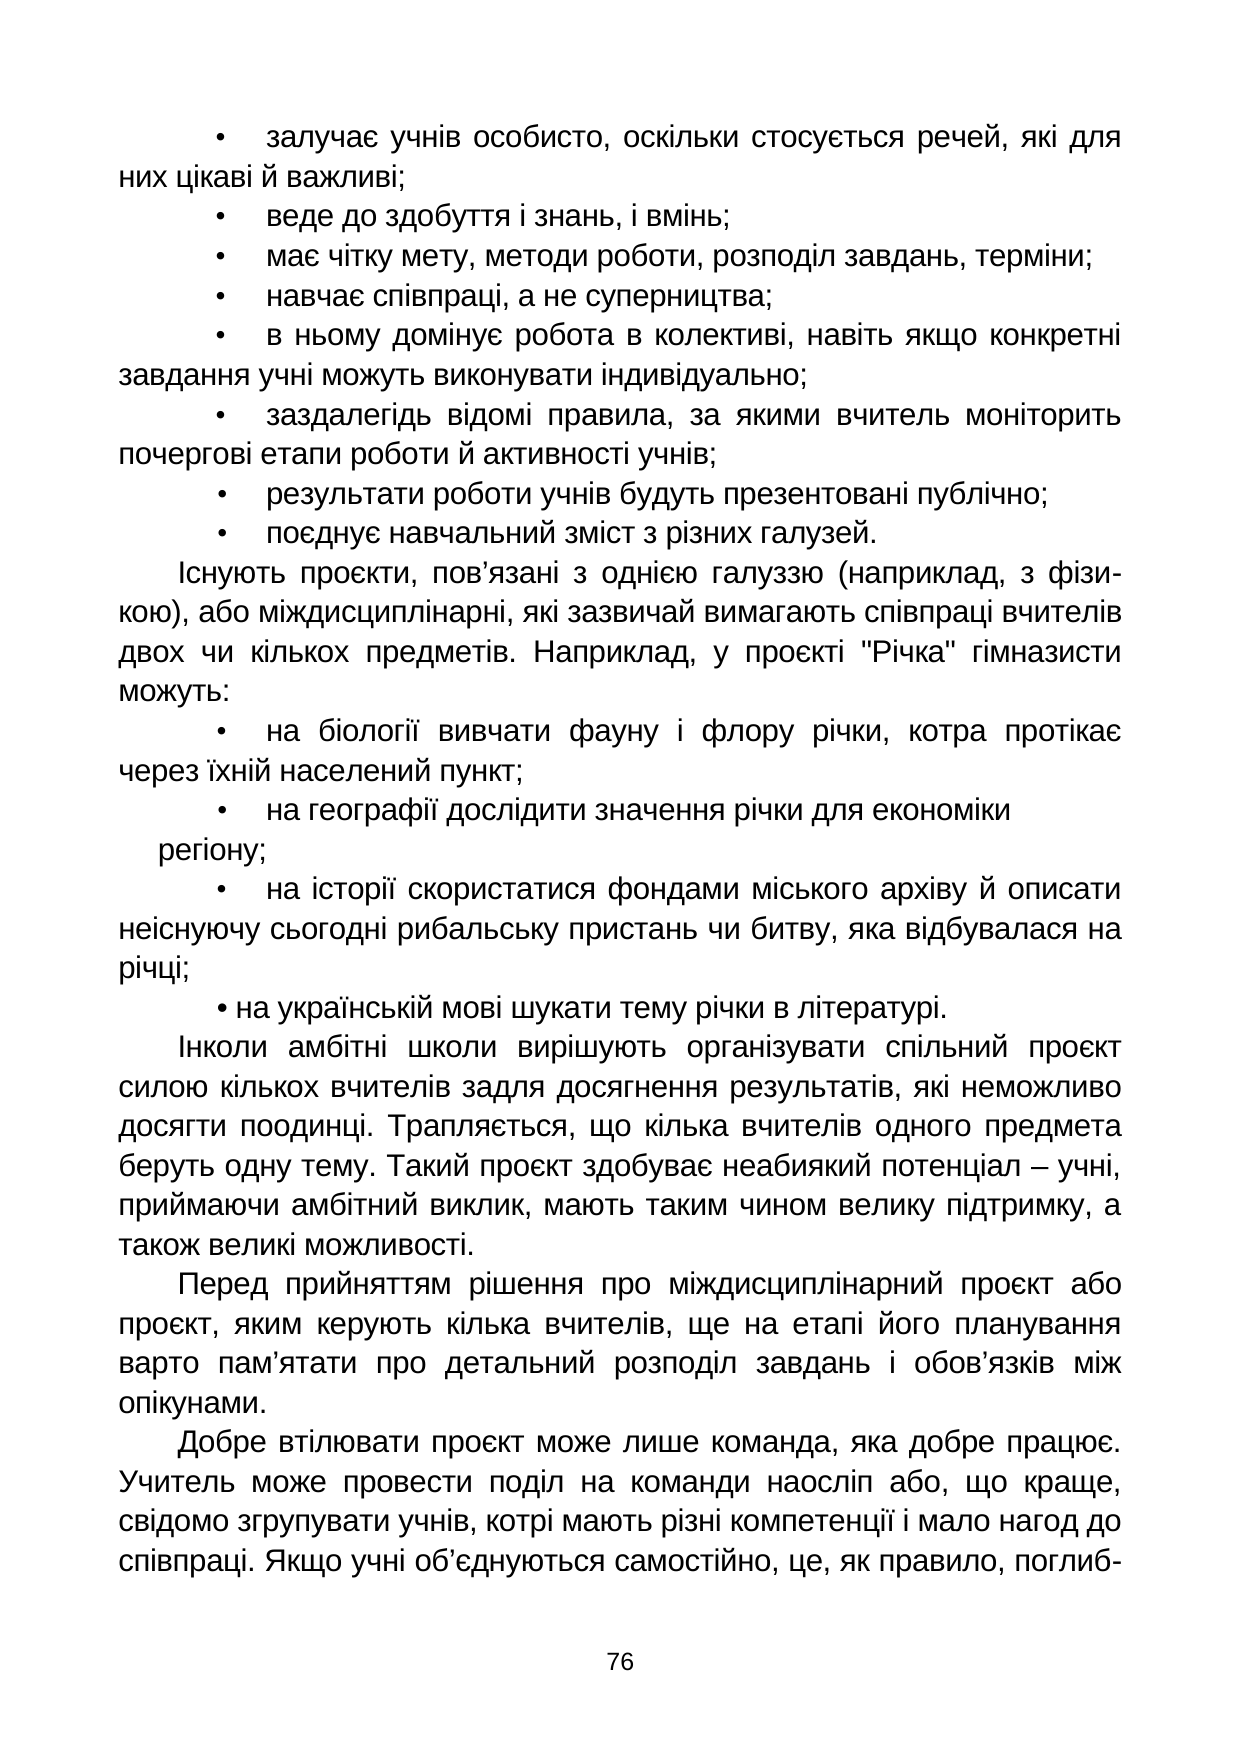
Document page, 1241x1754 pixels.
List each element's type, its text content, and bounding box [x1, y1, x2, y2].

text Інколи амбітні школи вирішують організувати спільний проєкт силою кількох вчителів задля досягнення результатів, які неможливо досягти поодинці. Трапляється, що кілька вчителів одного предмета беруть одну тему. Такий проєкт здобуває неабиякий потенціал – учні, приймаючи амбітний виклик, мають таким чином велику підтримку, а також великі можливості. [118, 1028, 1122, 1262]
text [118, 1423, 1122, 1578]
list веде до здобуття і знань, і вмінь; [118, 197, 1122, 233]
text Існують проєкти, пов’язані з однією галуззю (наприклад, з фізикою), або міждисциплінарні, які зазвичай вимагають співпраці вчителів двох чи кількох предметів. Наприклад, у проєкті "Річка" гімназисти можуть: [118, 554, 1122, 708]
text Перед прийняттям рішення про міждисциплінарний проєкт або проєкт, яким керують кілька вчителів, ще на етапі його планування варто пам’ятати про детальний розподіл завдань і обов’язків між опікунами. [118, 1265, 1122, 1420]
list заздалегідь відомі правила, за якими вчитель моніторить почергові етапи роботи й активності учнів; [118, 396, 1122, 471]
list має чітку мету, методи роботи, розподіл завдань, терміни; [118, 237, 1122, 273]
list залучає учнів особисто, оскільки стосується речей, які для них цікаві й важливі; [118, 118, 1122, 194]
list в ньому домінує робота в колективі, навіть якщо конкретні завдання учні можуть виконувати індивідуально; [118, 316, 1122, 392]
list на географії дослідити значення річки для економіки регіону; [158, 791, 1122, 867]
text • на українській мові шукати тему річки в літературі. [158, 989, 1122, 1025]
list поєднує навчальний зміст з різних галузей. [158, 514, 1122, 551]
list на біології вивчати фауну і флору річки, котра протікає через їхній населений пункт; [118, 712, 1122, 788]
list на історії скористатися фондами міського архіву й описати неіснуючу сьогодні рибальську пристань чи битву, яка відбувалася на річці; [118, 870, 1122, 985]
list результати роботи учнів будуть презентовані публічно; [158, 475, 1122, 511]
list навчає співпраці, а не суперництва; [118, 277, 1122, 313]
